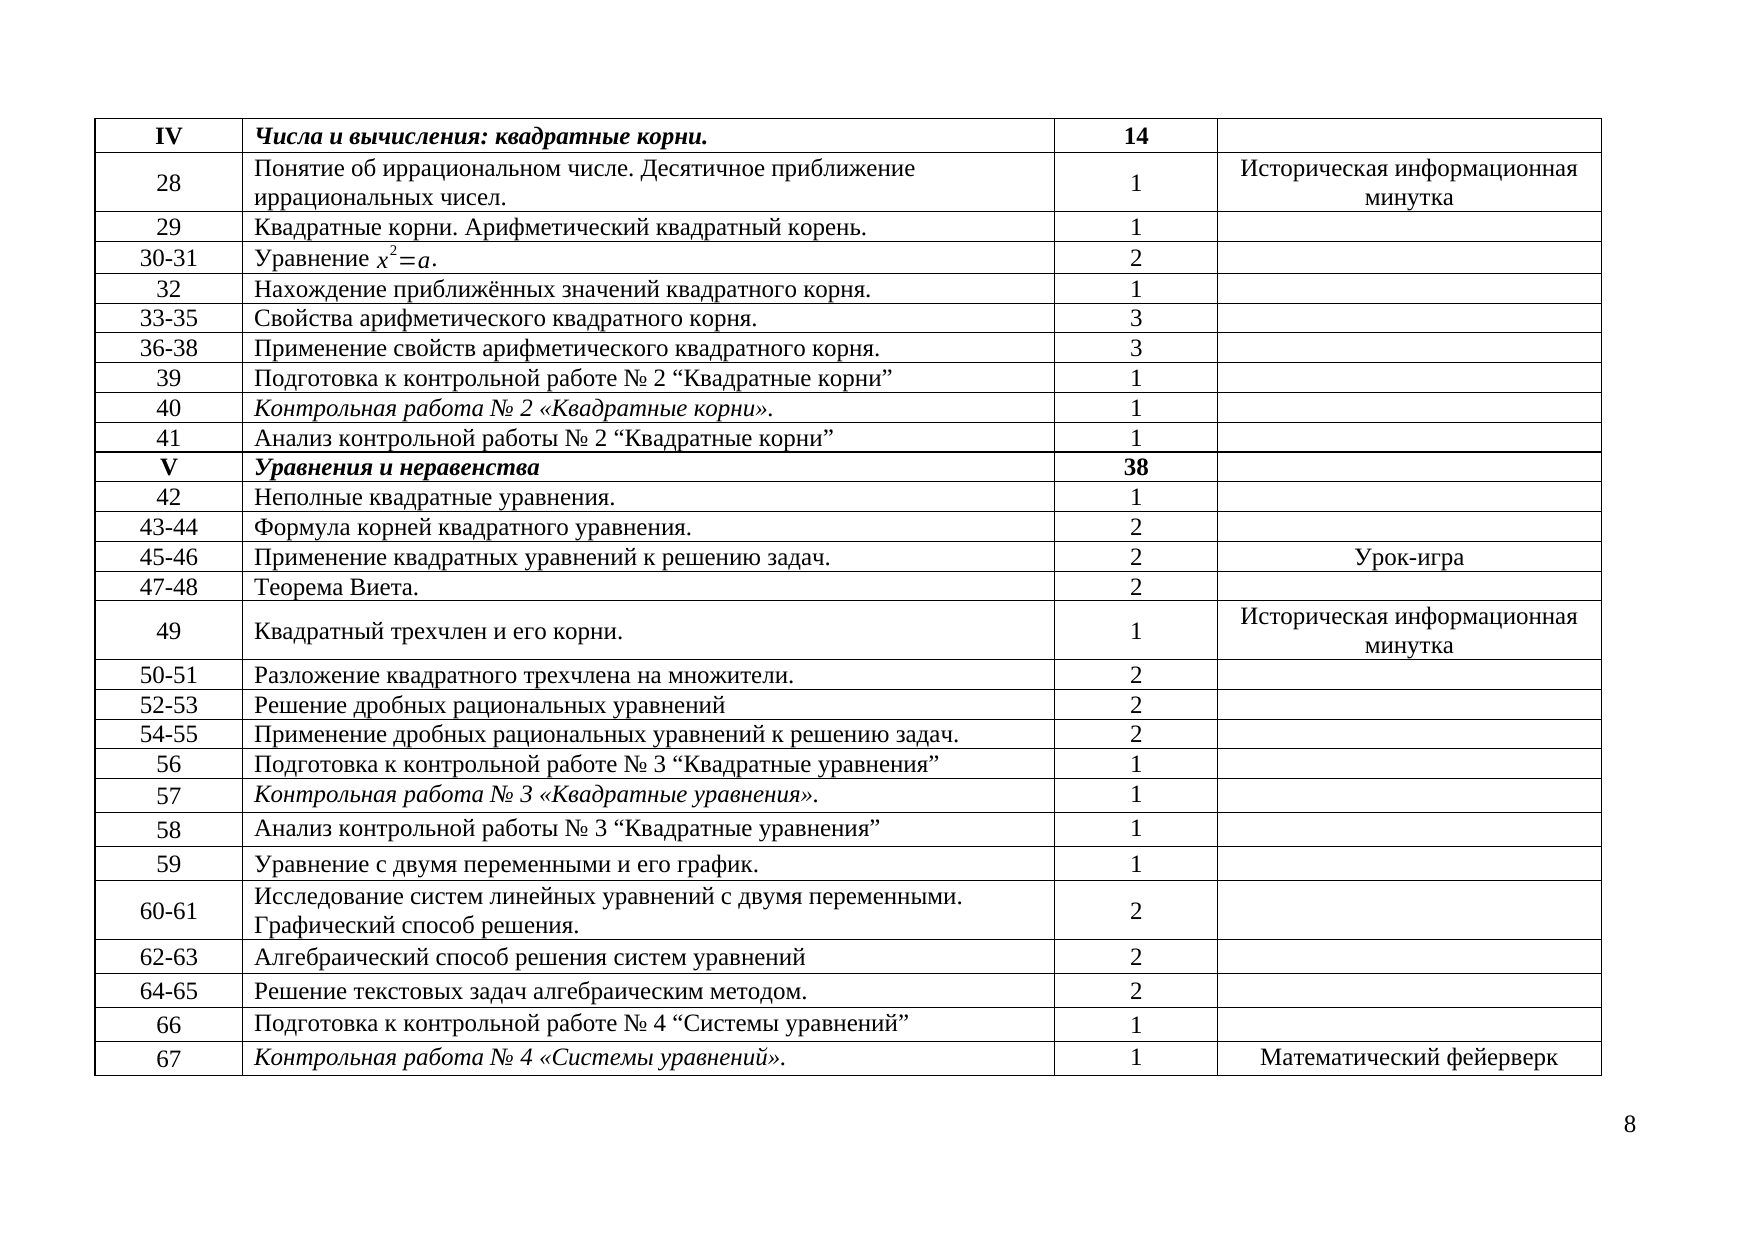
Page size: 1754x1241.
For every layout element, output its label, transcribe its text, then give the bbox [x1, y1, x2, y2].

table_cell 1 [1055, 749, 1217, 778]
table_cell 54-55 [96, 720, 242, 748]
table_cell 59 [96, 847, 242, 880]
table_cell Математический фейерверк [1218, 1042, 1601, 1075]
table_cell 1 [1055, 601, 1217, 659]
table_cell Разложение квадратного трехчлена на множители. [243, 660, 1054, 689]
table_cell 14 [1055, 119, 1217, 152]
table_cell 40 [96, 393, 242, 422]
table_cell [1218, 572, 1601, 600]
table_cell Понятие об иррациональном числе. Десятичное приближение иррациональных чисел. [243, 153, 1054, 211]
table_cell 1 [1055, 212, 1217, 241]
table_cell [1218, 363, 1601, 392]
table_cell Урок-игра [1218, 542, 1601, 571]
table_cell 2 [1055, 242, 1217, 273]
table_cell 38 [1055, 453, 1217, 481]
table_cell 43-44 [96, 512, 242, 541]
table_cell 50-51 [96, 660, 242, 689]
table_cell 45-46 [96, 542, 242, 571]
table_cell 57 [96, 779, 242, 812]
table_cell [1218, 1008, 1601, 1041]
table_cell Алгебраический способ решения систем уравнений [243, 940, 1054, 973]
table_cell Теорема Виета. [243, 572, 1054, 600]
table_cell 52-53 [96, 690, 242, 718]
table_cell Уравнение . [243, 242, 1054, 273]
table_cell 1 [1055, 779, 1217, 812]
table_cell 1 [1055, 423, 1217, 451]
table_cell 1 [1055, 482, 1217, 511]
table_cell 47-48 [96, 572, 242, 600]
table_cell [1218, 813, 1601, 846]
table_cell Анализ контрольной работы № 3 “Квадратные уравнения” [243, 813, 1054, 846]
table_cell 32 [96, 274, 242, 302]
table_cell [1218, 393, 1601, 422]
table_cell Применение свойств арифметического квадратного корня. [243, 333, 1054, 362]
table_cell [1218, 690, 1601, 718]
table_cell [1218, 660, 1601, 689]
table_cell [1218, 212, 1601, 241]
table_cell 28 [96, 153, 242, 211]
table_cell 30-31 [96, 242, 242, 273]
table_cell [1218, 482, 1601, 511]
table_cell [1218, 453, 1601, 481]
table_cell Историческая информационная минутка [1218, 153, 1601, 211]
table_cell 62-63 [96, 940, 242, 973]
table_cell 2 [1055, 940, 1217, 973]
table_cell Нахождение приближённых значений квадратного корня. [243, 274, 1054, 302]
table_cell 2 [1055, 690, 1217, 718]
table_cell Применение квадратных уравнений к решению задач. [243, 542, 1054, 571]
table_cell [1218, 423, 1601, 451]
table_cell 33-35 [96, 304, 242, 332]
table_cell 1 [1055, 1042, 1217, 1075]
table_cell Квадратные корни. Арифметический квадратный корень. [243, 212, 1054, 241]
table_cell Квадратный трехчлен и его корни. [243, 601, 1054, 659]
table_cell Контрольная работа № 2 «Квадратные корни». [243, 393, 1054, 422]
table_cell 36-38 [96, 333, 242, 362]
table_cell 67 [96, 1042, 242, 1075]
table_cell [1218, 847, 1601, 880]
table_cell 3 [1055, 304, 1217, 332]
table_cell 2 [1055, 881, 1217, 939]
table_cell 1 [1055, 393, 1217, 422]
table_cell 39 [96, 363, 242, 392]
table_cell 56 [96, 749, 242, 778]
table_cell [1218, 304, 1601, 332]
table_cell [1218, 720, 1601, 748]
table_cell 1 [1055, 1008, 1217, 1041]
table_cell 58 [96, 813, 242, 846]
table_cell 1 [1055, 813, 1217, 846]
table_cell 2 [1055, 512, 1217, 541]
table_cell 42 [96, 482, 242, 511]
table_cell Решение дробных рациональных уравнений [243, 690, 1054, 718]
table_cell Свойства арифметического квадратного корня. [243, 304, 1054, 332]
table_cell 66 [96, 1008, 242, 1041]
table_cell 2 [1055, 720, 1217, 748]
table_cell Числа и вычисления: квадратные корни. [243, 119, 1054, 152]
table_cell [1218, 749, 1601, 778]
table_cell 2 [1055, 660, 1217, 689]
table_cell [1218, 779, 1601, 812]
table_cell Историческая информационная минутка [1218, 601, 1601, 659]
table_cell 60-61 [96, 881, 242, 939]
table_cell Подготовка к контрольной работе № 2 “Квадратные корни” [243, 363, 1054, 392]
table_cell 64-65 [96, 974, 242, 1007]
table_cell [1218, 333, 1601, 362]
table_cell Анализ контрольной работы № 2 “Квадратные корни” [243, 423, 1054, 451]
table_cell V [96, 453, 242, 481]
table_cell 2 [1055, 572, 1217, 600]
table_cell [1218, 274, 1601, 302]
table_cell 41 [96, 423, 242, 451]
table_cell 1 [1055, 363, 1217, 392]
table_cell Решение текстовых задач алгебраическим методом. [243, 974, 1054, 1007]
table_cell [1218, 974, 1601, 1007]
table_cell 1 [1055, 153, 1217, 211]
table_cell 3 [1055, 333, 1217, 362]
table_cell Контрольная работа № 4 «Системы уравнений». [243, 1042, 1054, 1075]
table_cell [1218, 881, 1601, 939]
table_cell Контрольная работа № 3 «Квадратные уравнения». [243, 779, 1054, 812]
table_cell 49 [96, 601, 242, 659]
table_cell Подготовка к контрольной работе № 3 “Квадратные уравнения” [243, 749, 1054, 778]
table_cell [1218, 242, 1601, 273]
table_cell Уравнения и неравенства [243, 453, 1054, 481]
table_cell [1218, 512, 1601, 541]
table_cell [1218, 119, 1601, 152]
table_cell IV [96, 119, 242, 152]
table_cell Формула корней квадратного уравнения. [243, 512, 1054, 541]
table_cell 2 [1055, 974, 1217, 1007]
table_cell Подготовка к контрольной работе № 4 “Системы уравнений” [243, 1008, 1054, 1041]
table_cell Применение дробных рациональных уравнений к решению задач. [243, 720, 1054, 748]
table_cell 1 [1055, 847, 1217, 880]
table_cell 2 [1055, 542, 1217, 571]
table_cell Уравнение с двумя переменными и его график. [243, 847, 1054, 880]
table_cell 29 [96, 212, 242, 241]
table_cell Исследование систем линейных уравнений с двумя переменными. Графический способ решения. [243, 881, 1054, 939]
table_cell [1218, 940, 1601, 973]
table_cell Неполные квадратные уравнения. [243, 482, 1054, 511]
table_cell 1 [1055, 274, 1217, 302]
